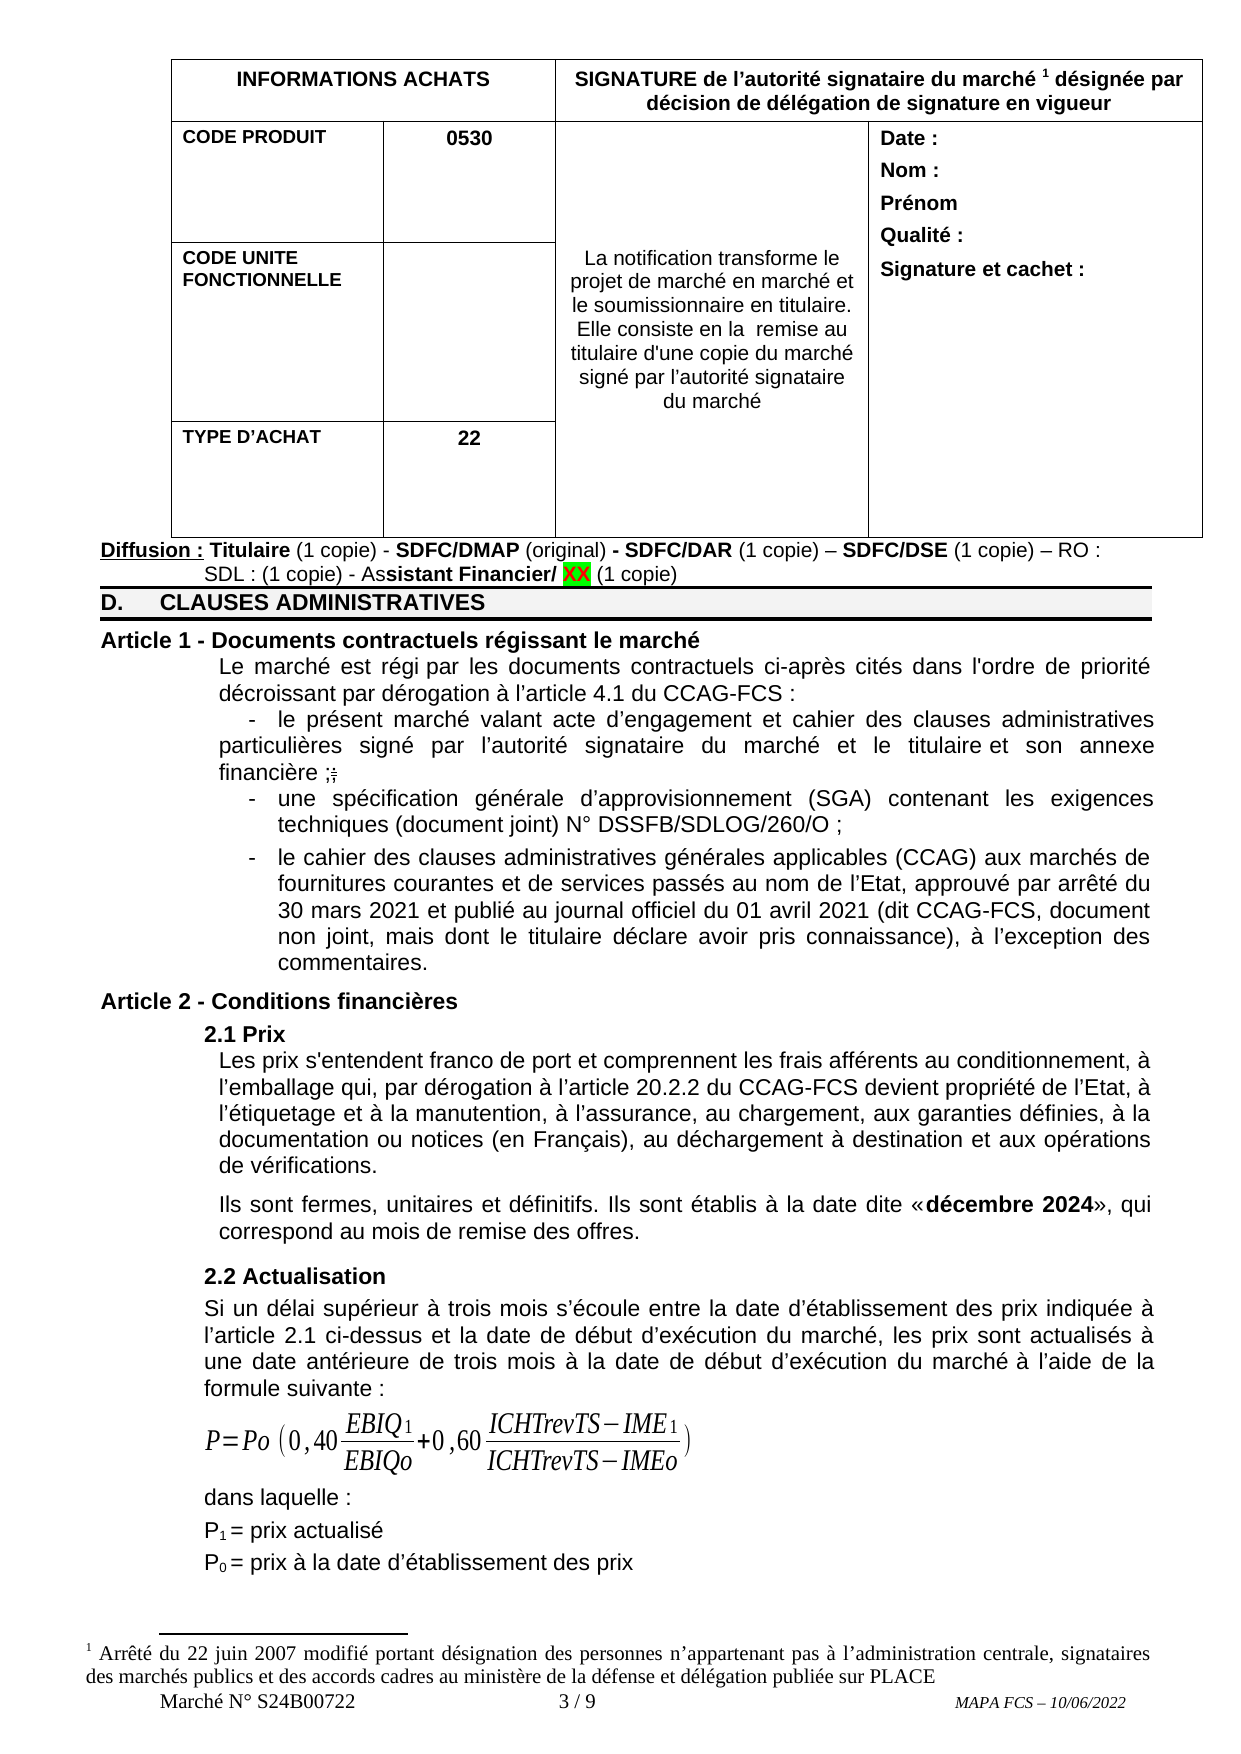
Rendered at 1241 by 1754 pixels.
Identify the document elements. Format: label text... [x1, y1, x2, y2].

list Le marché est régi par les documents contractuels ci-après cités dans l'ordre de priorité décroissant par dérogation à l’article 4.1 du CCAG-FCS : [218, 653, 1152, 706]
table_cell Date : Nom : Prénom Qualité : Signature et cachet : [869, 122, 1202, 537]
text 2.2 Actualisation [204, 1263, 1154, 1289]
text Si un délai supérieur à trois mois s’écoule entre la date d’établissement des prix indiquée à l’article 2.1 ci-dessus et la date de début d’exécution du marché, les prix sont actualisés à une date antérieure de trois mois à la date de début d’exécution du marché à l’aide de la formule suivante : [204, 1295, 1154, 1401]
text Ils sont fermes, unitaires et définitifs. Ils sont établis à la date dite «décembre 2024», qui correspond au mois de remise des offres. [218, 1191, 1152, 1244]
text Article 1 - Documents contractuels régissant le marché [100, 627, 1154, 653]
table_cell INFORMATIONS ACHATS [172, 60, 555, 121]
table_cell CODE UNITE FONCTIONNELLE [172, 243, 383, 421]
text Article 2 - Conditions financières [100, 988, 1154, 1014]
table_cell Type d’achat [172, 422, 383, 537]
table_cell [384, 243, 555, 421]
text dans laquelle : [204, 1484, 1154, 1511]
text D. CLAUSES ADMINISTRATIVES [100, 589, 1152, 617]
list le présent marché valant acte d’engagement et cahier des clauses administratives particulières signé par l’autorité signataire du marché et le titulaire et son annexe financière ;; [218, 706, 1154, 785]
list le cahier des clauses administratives générales applicables (CCAG) aux marchés de fournitures courantes et de services passés au nom de l’Etat, approuvé par arrêté du 30 mars 2021 et publié au journal officiel du 01 avril 2021 (dit CCAG-FCS, document non joint, mais dont le titulaire déclare avoir pris connaissance), à l’exception des commentaires. [248, 844, 1152, 976]
text Diffusion : Titulaire (1 copie) - SDFC/DMAP (original) - SDFC/DAR (1 copie) – SDFC/DSE (1 copie) – RO : SDL : (1 copie) - Assistant Financier/ XX (1 copie) [100, 538, 1152, 586]
text P0 = prix à la date d’établissement des prix [204, 1549, 1154, 1576]
table_cell La notification transforme le projet de marché en marché et le soumissionnaire en titulaire. Elle consiste en la remise au titulaire d'une copie du marché signé par l’autorité signataire du marché [556, 122, 868, 537]
list Les prix s'entendent franco de port et comprennent les frais afférents au conditionnement, à l’emballage qui, par dérogation à l’article 20.2.2 du CCAG-FCS devient propriété de l’Etat, à l’étiquetage et à la manutention, à l’assurance, au chargement, aux garanties définies, à la documentation ou notices (en Français), au déchargement à destination et aux opérations de vérifications. [218, 1047, 1152, 1179]
table_cell 22 [384, 422, 555, 537]
table_cell CODE PRODUIT [172, 122, 383, 242]
text P1 = prix actualisé [204, 1517, 1154, 1543]
table_cell SIGNATURE de l’autorité signataire du marché désignée par décision de délégation de signature en vigueur [556, 60, 1202, 121]
list une spécification générale d’approvisionnement (SGA) contenant les exigences techniques (document joint) N° DSSFB/SDLOG/260/O ; [248, 785, 1154, 838]
text 2.1 Prix [204, 1021, 1154, 1047]
table_cell 0530 [384, 122, 555, 242]
